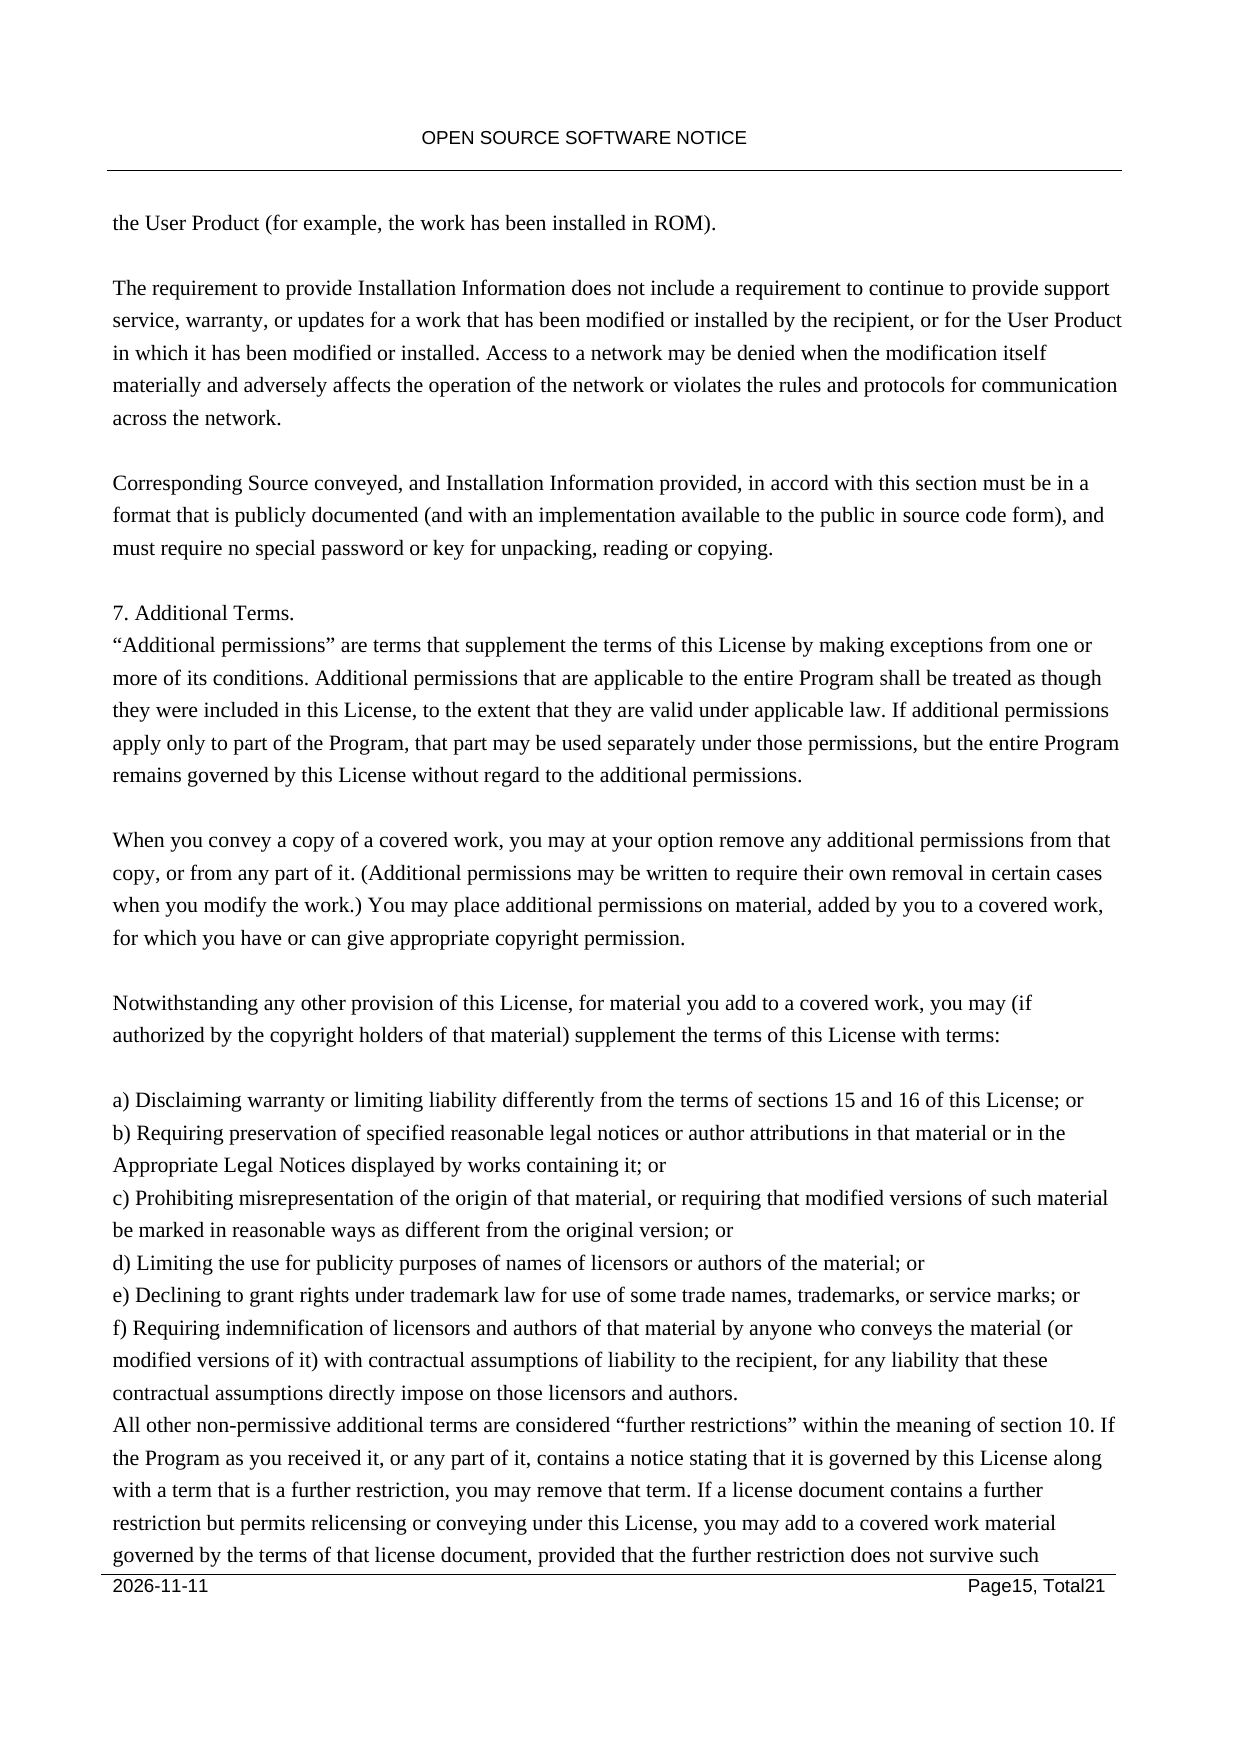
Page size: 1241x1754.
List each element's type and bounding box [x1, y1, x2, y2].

text [112, 206, 1128, 1571]
